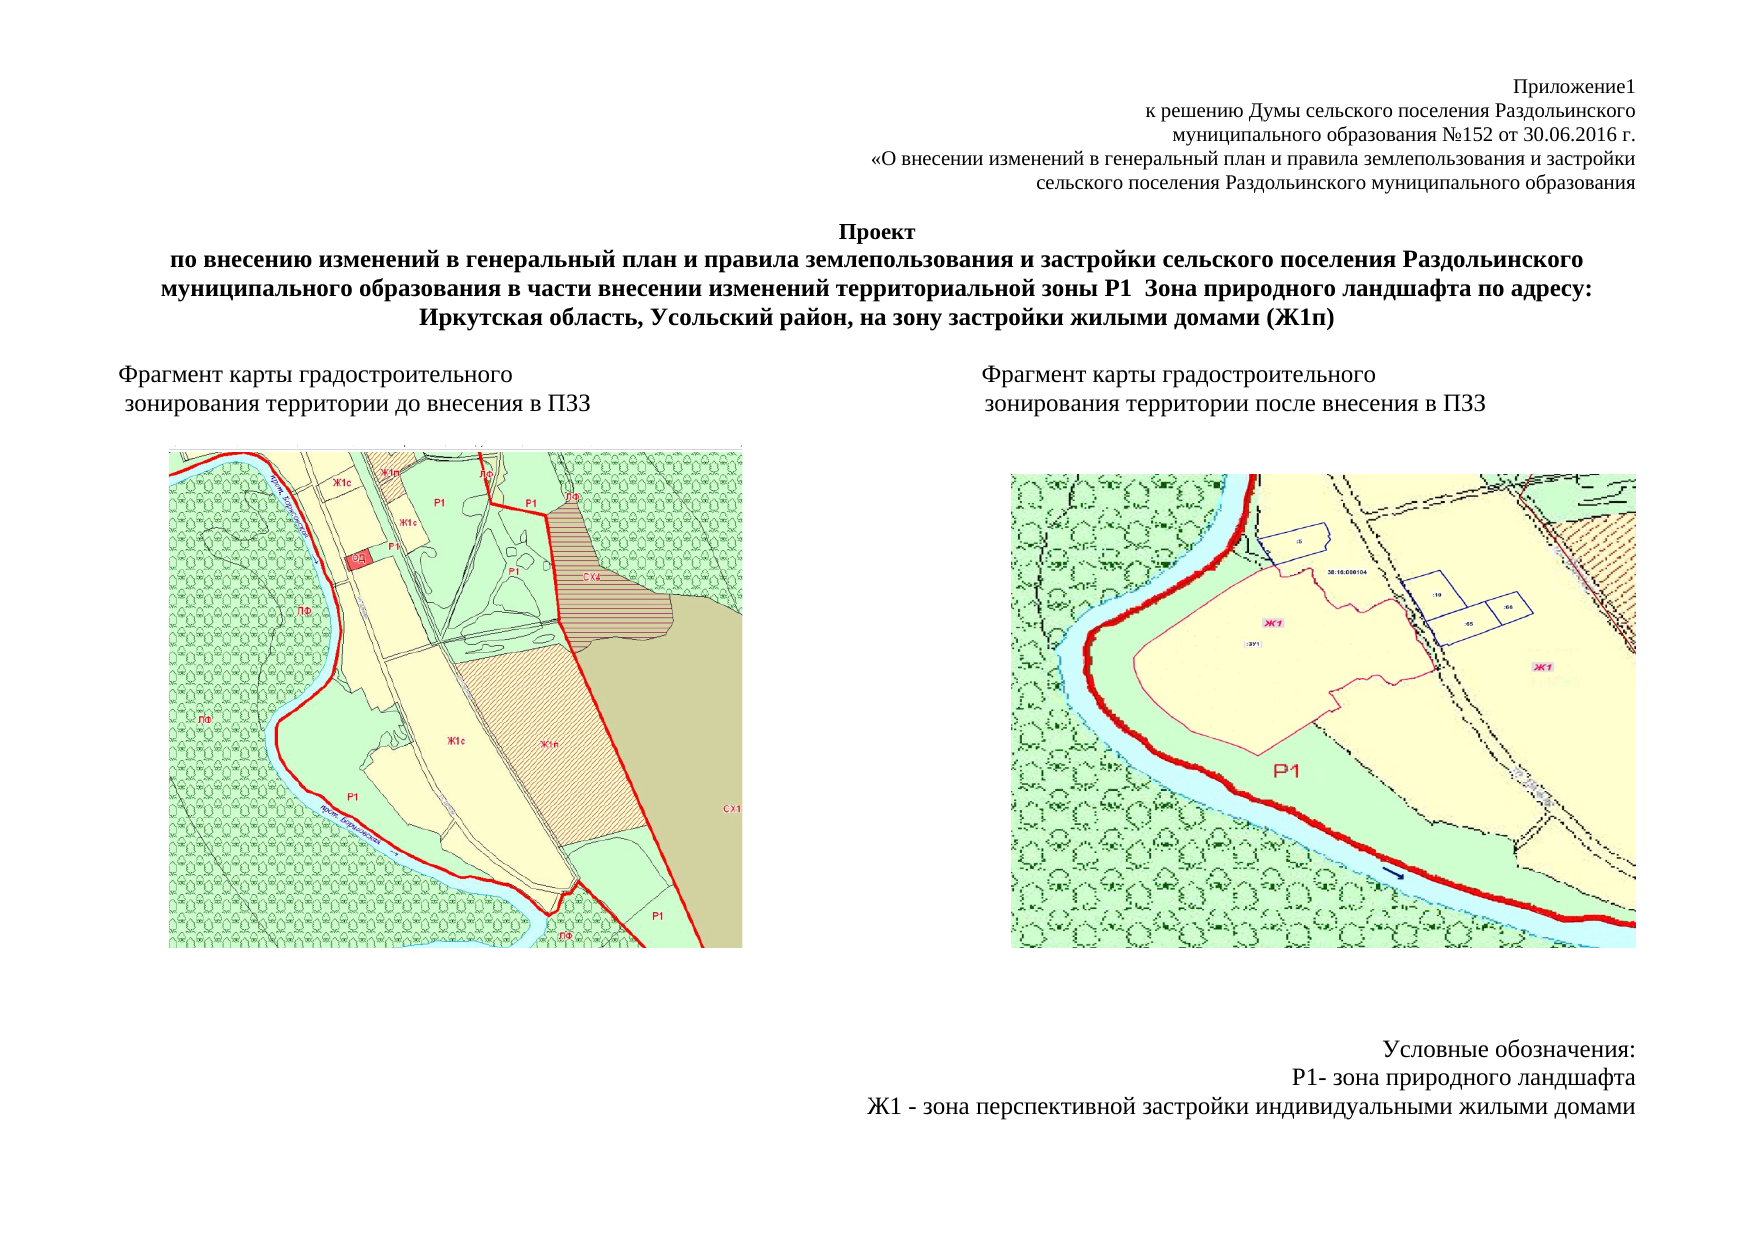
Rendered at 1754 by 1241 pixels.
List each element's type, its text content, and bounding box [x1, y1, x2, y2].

text Фрагмент карты градостроительного Фрагмент карты градостроительного [118, 359, 1636, 388]
text Условные обозначения: [118, 1034, 1636, 1062]
text «О внесении изменений в генеральный план и правила землепользования и застройки [118, 146, 1636, 170]
picture [1011, 474, 1636, 948]
text Приложение1 [118, 74, 1636, 98]
text Р1- зона природного ландшафта [118, 1062, 1636, 1091]
text к решению Думы сельского поселения Раздольинского [118, 98, 1636, 122]
picture [168, 445, 743, 948]
text по внесению изменений в генеральный план и правила землепользования и застройки сельского поселения Раздольинского муниципального образования в части внесении изменений территориальной зоны Р1 Зона природного ландшафта по адресу: Иркутская область, Усольский район, на зону застройки жилыми домами (Ж1п) [118, 244, 1636, 331]
text сельского поселения Раздольинского муниципального образования [118, 170, 1636, 194]
text Ж1 - зона перспективной застройки индивидуальными жилыми домами [118, 1091, 1636, 1120]
text муниципального образования №152 от 30.06.2016 г. [118, 122, 1636, 146]
text зонирования территории до внесения в ПЗЗ зонирования территории после внесения в ПЗЗ [118, 388, 1636, 417]
text Проект [118, 218, 1636, 244]
